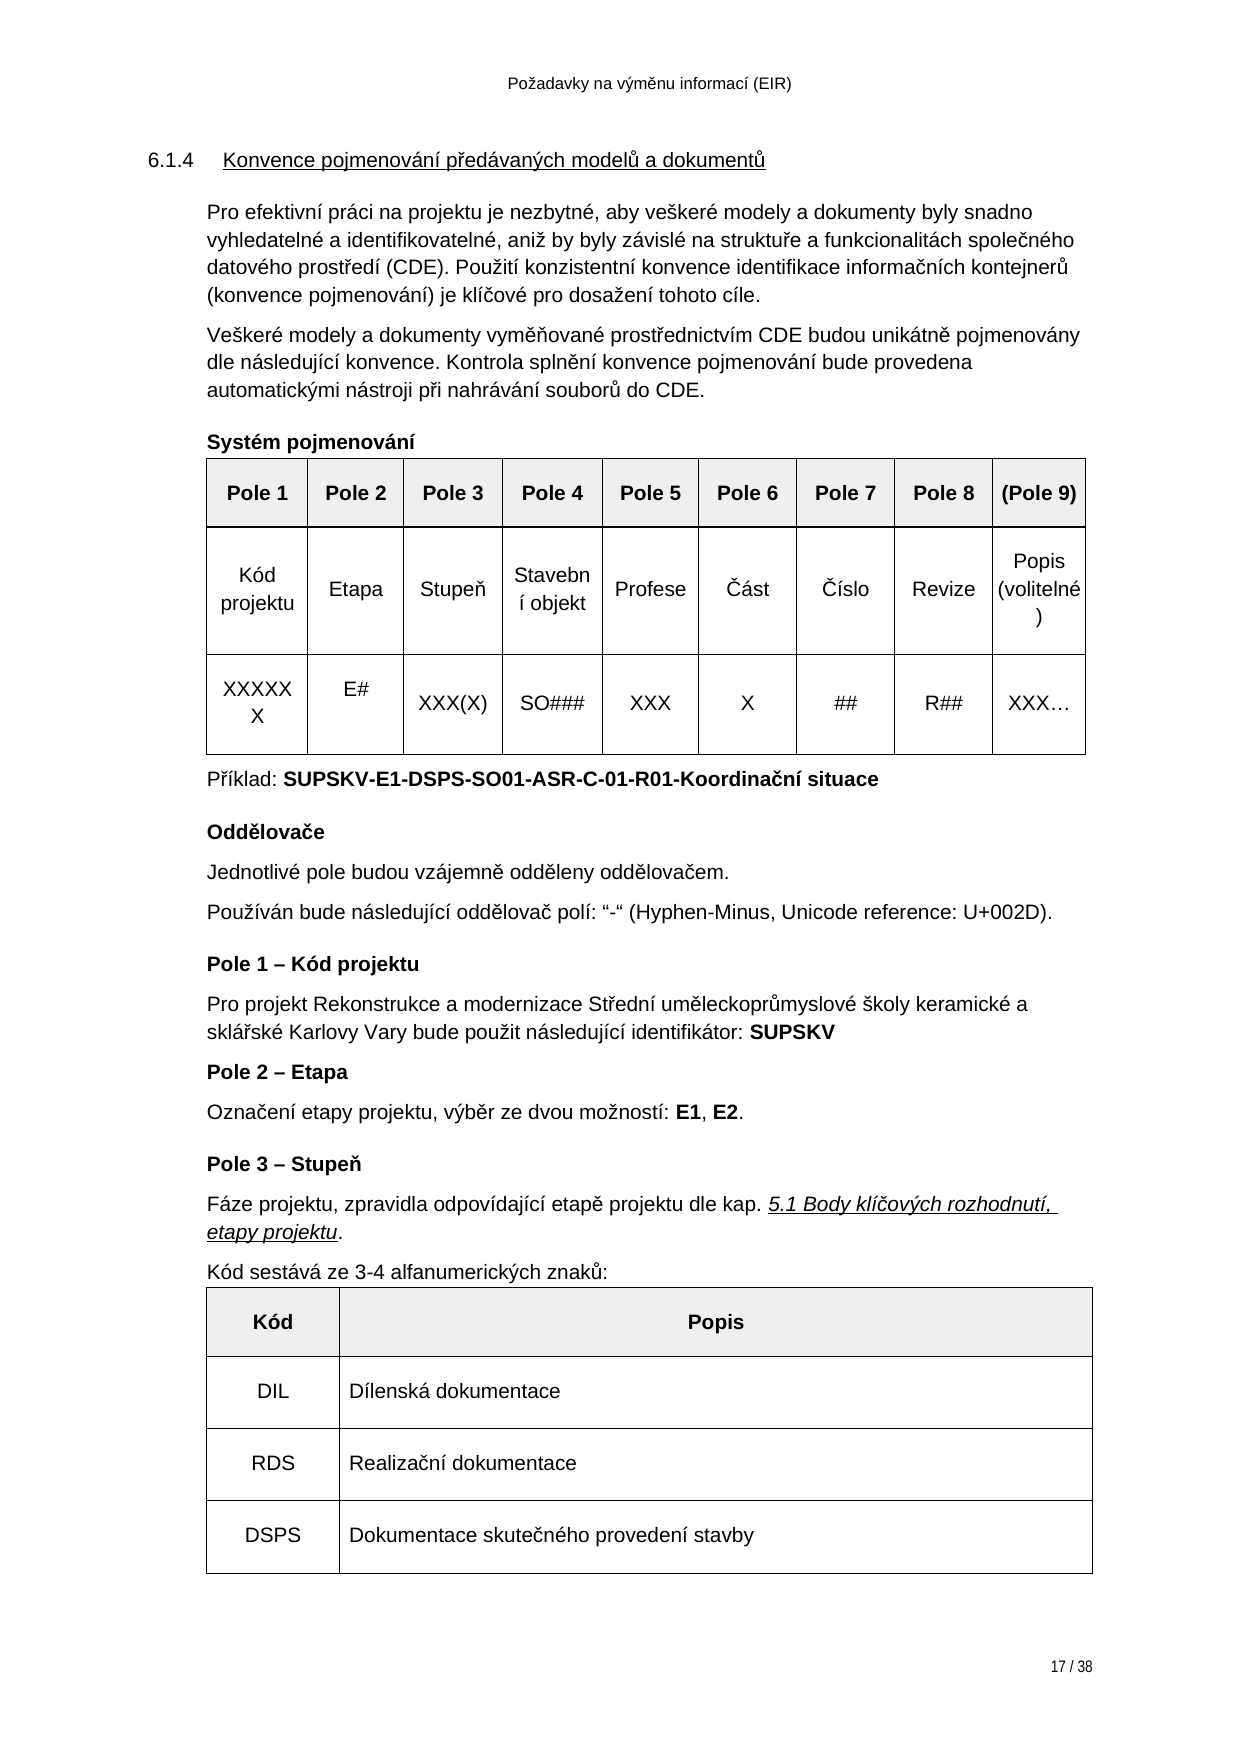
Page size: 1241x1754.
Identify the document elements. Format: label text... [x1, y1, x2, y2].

table_header Pole 1 [207, 459, 307, 526]
table_cell Část [699, 528, 796, 654]
table_cell XXX(X) [404, 655, 502, 753]
table_header Popis [340, 1288, 1092, 1356]
table_cell E# [308, 655, 403, 753]
table_cell ## [797, 655, 894, 753]
table_header Pole 8 [895, 459, 992, 526]
subtitle Oddělovače [148, 819, 1093, 843]
table_cell XXXXXX [207, 655, 307, 753]
table_header Pole 2 [308, 459, 403, 526]
text Jednotlivé pole budou vzájemně odděleny oddělovačem. [207, 859, 1093, 883]
text Používán bude následující oddělovač polí: “-“ (Hyphen-Minus, Unicode reference: U+002D). [207, 899, 1093, 923]
table_cell XXX [603, 655, 698, 753]
table_cell Realizační dokumentace [340, 1429, 1092, 1500]
subtitle Konvence pojmenování předávaných modelů a dokumentů [148, 148, 1093, 172]
text Pro projekt Rekonstrukce a modernizace Střední uměleckoprůmyslové školy keramické a sklářské Karlovy Vary bude použit následující identifikátor: SUPSKV [207, 992, 1093, 1043]
table_cell R## [895, 655, 992, 753]
table_cell Popis (volitelné) [993, 528, 1085, 654]
subtitle Systém pojmenování [148, 430, 1093, 454]
table_cell DIL [207, 1357, 339, 1428]
text Kód sestává ze 3-4 alfanumerických znaků: [207, 1259, 1093, 1283]
table_cell Dokumentace skutečného provedení stavby [340, 1501, 1092, 1573]
subtitle Pole 1 – Kód projektu [148, 952, 1093, 976]
table_header Pole 7 [797, 459, 894, 526]
subtitle Pole 3 – Stupeň [148, 1152, 1093, 1176]
table_cell Revize [895, 528, 992, 654]
table_header Pole 4 [503, 459, 602, 526]
table_cell Dílenská dokumentace [340, 1357, 1092, 1428]
table_header Pole 5 [603, 459, 698, 526]
text Fáze projektu, zpravidla odpovídající etapě projektu dle kap. 5.1 Body klíčových rozhodnutí, etapy projektu. [207, 1192, 1093, 1243]
table_cell Etapa [308, 528, 403, 654]
table_cell XXX… [993, 655, 1085, 753]
text Pro efektivní práci na projektu je nezbytné, aby veškeré modely a dokumenty byly snadno vyhledatelné a identifikovatelné, aniž by byly závislé na struktuře a funkcionalitách společného datového prostředí (CDE). Použití konzistentní konvence identifikace informačních kontejnerů (konvence pojmenování) je klíčové pro dosažení tohoto cíle. [207, 200, 1093, 307]
table_cell Stavební objekt [503, 528, 602, 654]
text Veškeré modely a dokumenty vyměňované prostřednictvím CDE budou unikátně pojmenovány dle následující konvence. Kontrola splnění konvence pojmenování bude provedena automatickými nástroji při nahrávání souborů do CDE. [207, 323, 1093, 402]
table_header Pole 3 [404, 459, 502, 526]
table_cell Stupeň [404, 528, 502, 654]
text Pole 2 – Etapa [207, 1059, 1093, 1083]
text Příklad: SUPSKV-E1-DSPS-SO01-ASR-C-01-R01-Koordinační situace [207, 767, 1093, 791]
table_cell X [699, 655, 796, 753]
table_header Pole 6 [699, 459, 796, 526]
table_cell Profese [603, 528, 698, 654]
table_header (Pole 9) [993, 459, 1085, 526]
table_header Kód [207, 1288, 339, 1356]
table_cell Kód projektu [207, 528, 307, 654]
table_cell RDS [207, 1429, 339, 1500]
text Označení etapy projektu, výběr ze dvou možností: E1, E2. [207, 1099, 1093, 1123]
table_cell SO### [503, 655, 602, 753]
table_cell Číslo [797, 528, 894, 654]
table_cell DSPS [207, 1501, 339, 1573]
